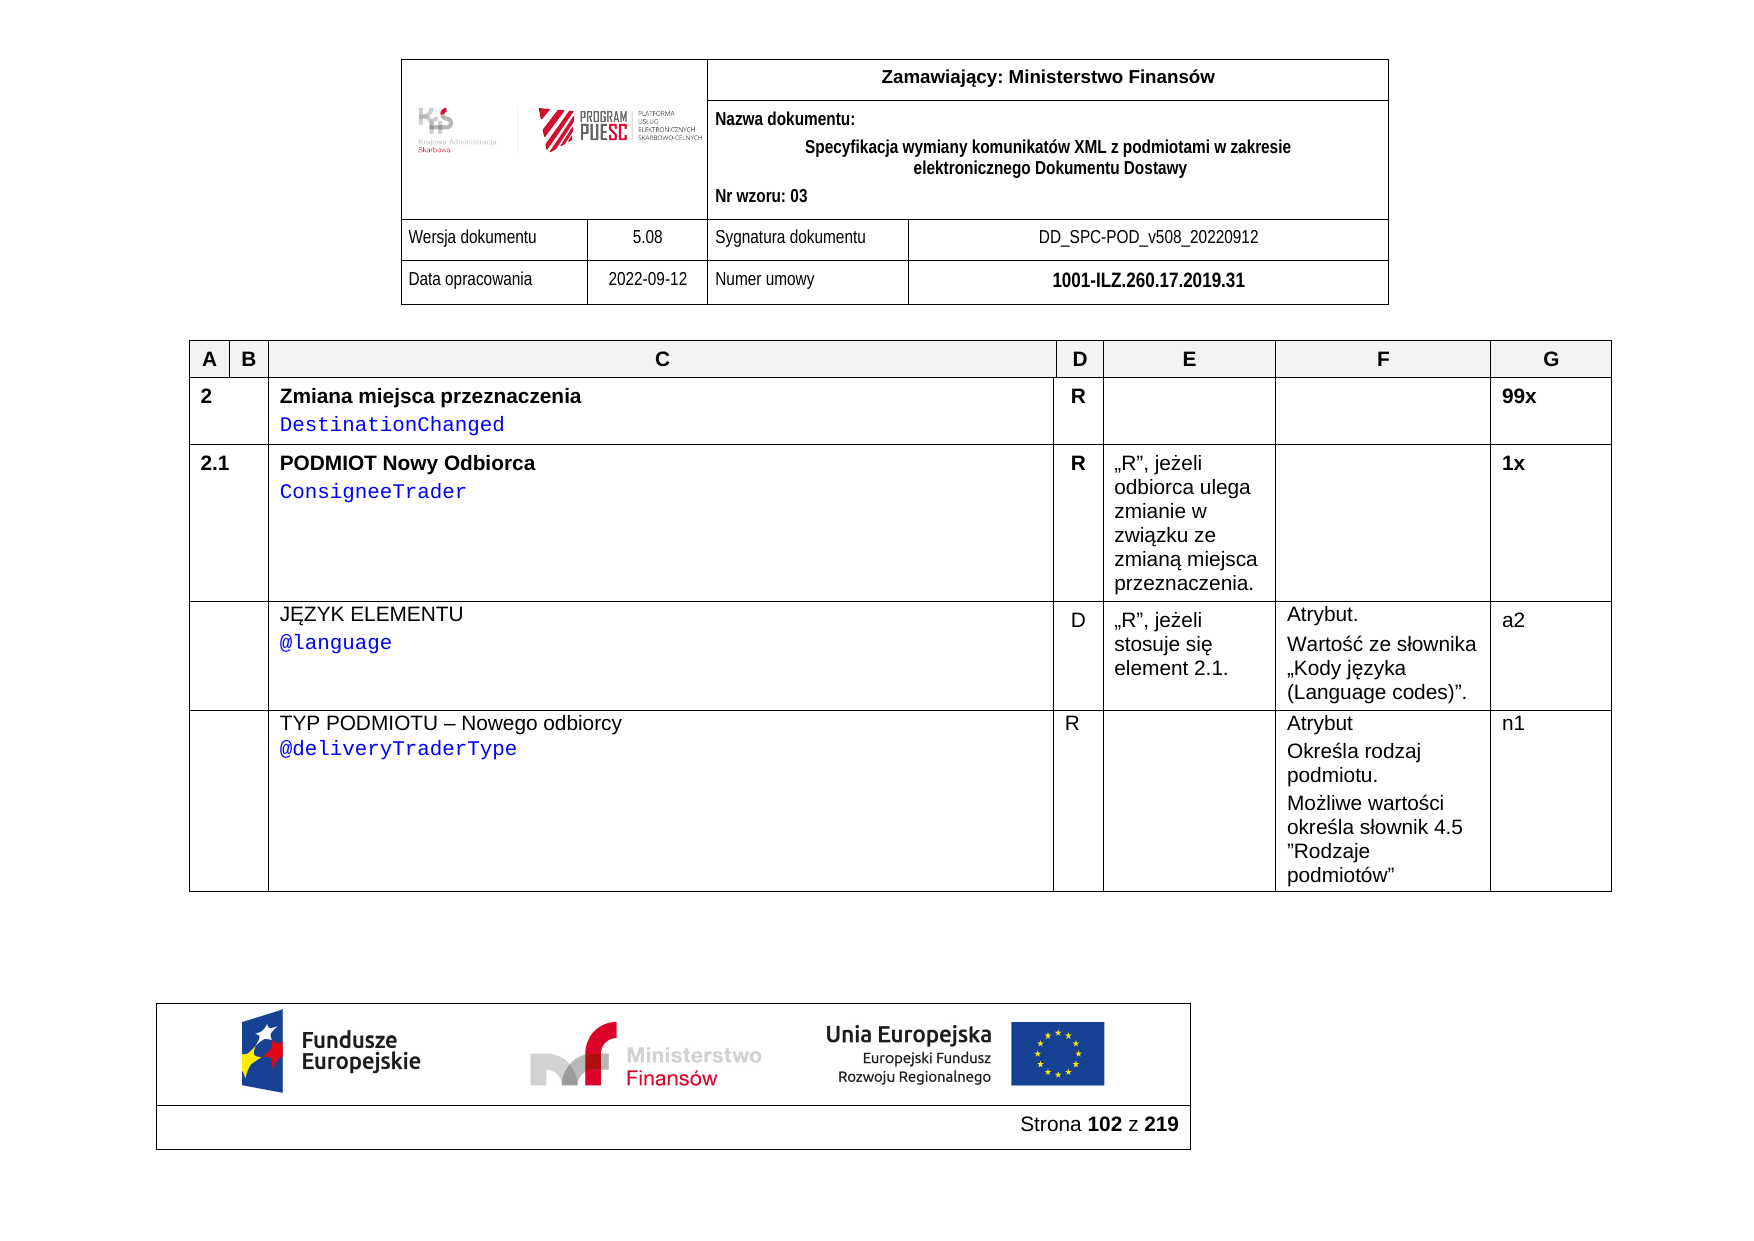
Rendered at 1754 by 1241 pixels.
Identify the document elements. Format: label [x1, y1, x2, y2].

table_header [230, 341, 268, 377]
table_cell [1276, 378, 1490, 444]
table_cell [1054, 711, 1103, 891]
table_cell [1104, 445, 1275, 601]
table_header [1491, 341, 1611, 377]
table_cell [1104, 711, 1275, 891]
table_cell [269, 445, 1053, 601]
picture [242, 1009, 1105, 1093]
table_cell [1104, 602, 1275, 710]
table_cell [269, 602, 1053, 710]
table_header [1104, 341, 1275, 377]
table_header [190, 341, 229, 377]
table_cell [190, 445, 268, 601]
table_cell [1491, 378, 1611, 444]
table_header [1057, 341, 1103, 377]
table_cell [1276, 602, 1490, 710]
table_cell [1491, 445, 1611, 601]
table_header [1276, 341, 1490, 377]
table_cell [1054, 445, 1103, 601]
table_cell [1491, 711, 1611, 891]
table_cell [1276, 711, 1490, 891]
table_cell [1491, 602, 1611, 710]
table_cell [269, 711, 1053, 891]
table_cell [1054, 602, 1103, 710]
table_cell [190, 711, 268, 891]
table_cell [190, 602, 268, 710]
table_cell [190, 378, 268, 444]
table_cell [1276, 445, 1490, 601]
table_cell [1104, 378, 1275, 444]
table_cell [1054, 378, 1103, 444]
picture [408, 97, 702, 163]
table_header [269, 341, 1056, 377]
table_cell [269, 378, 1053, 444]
